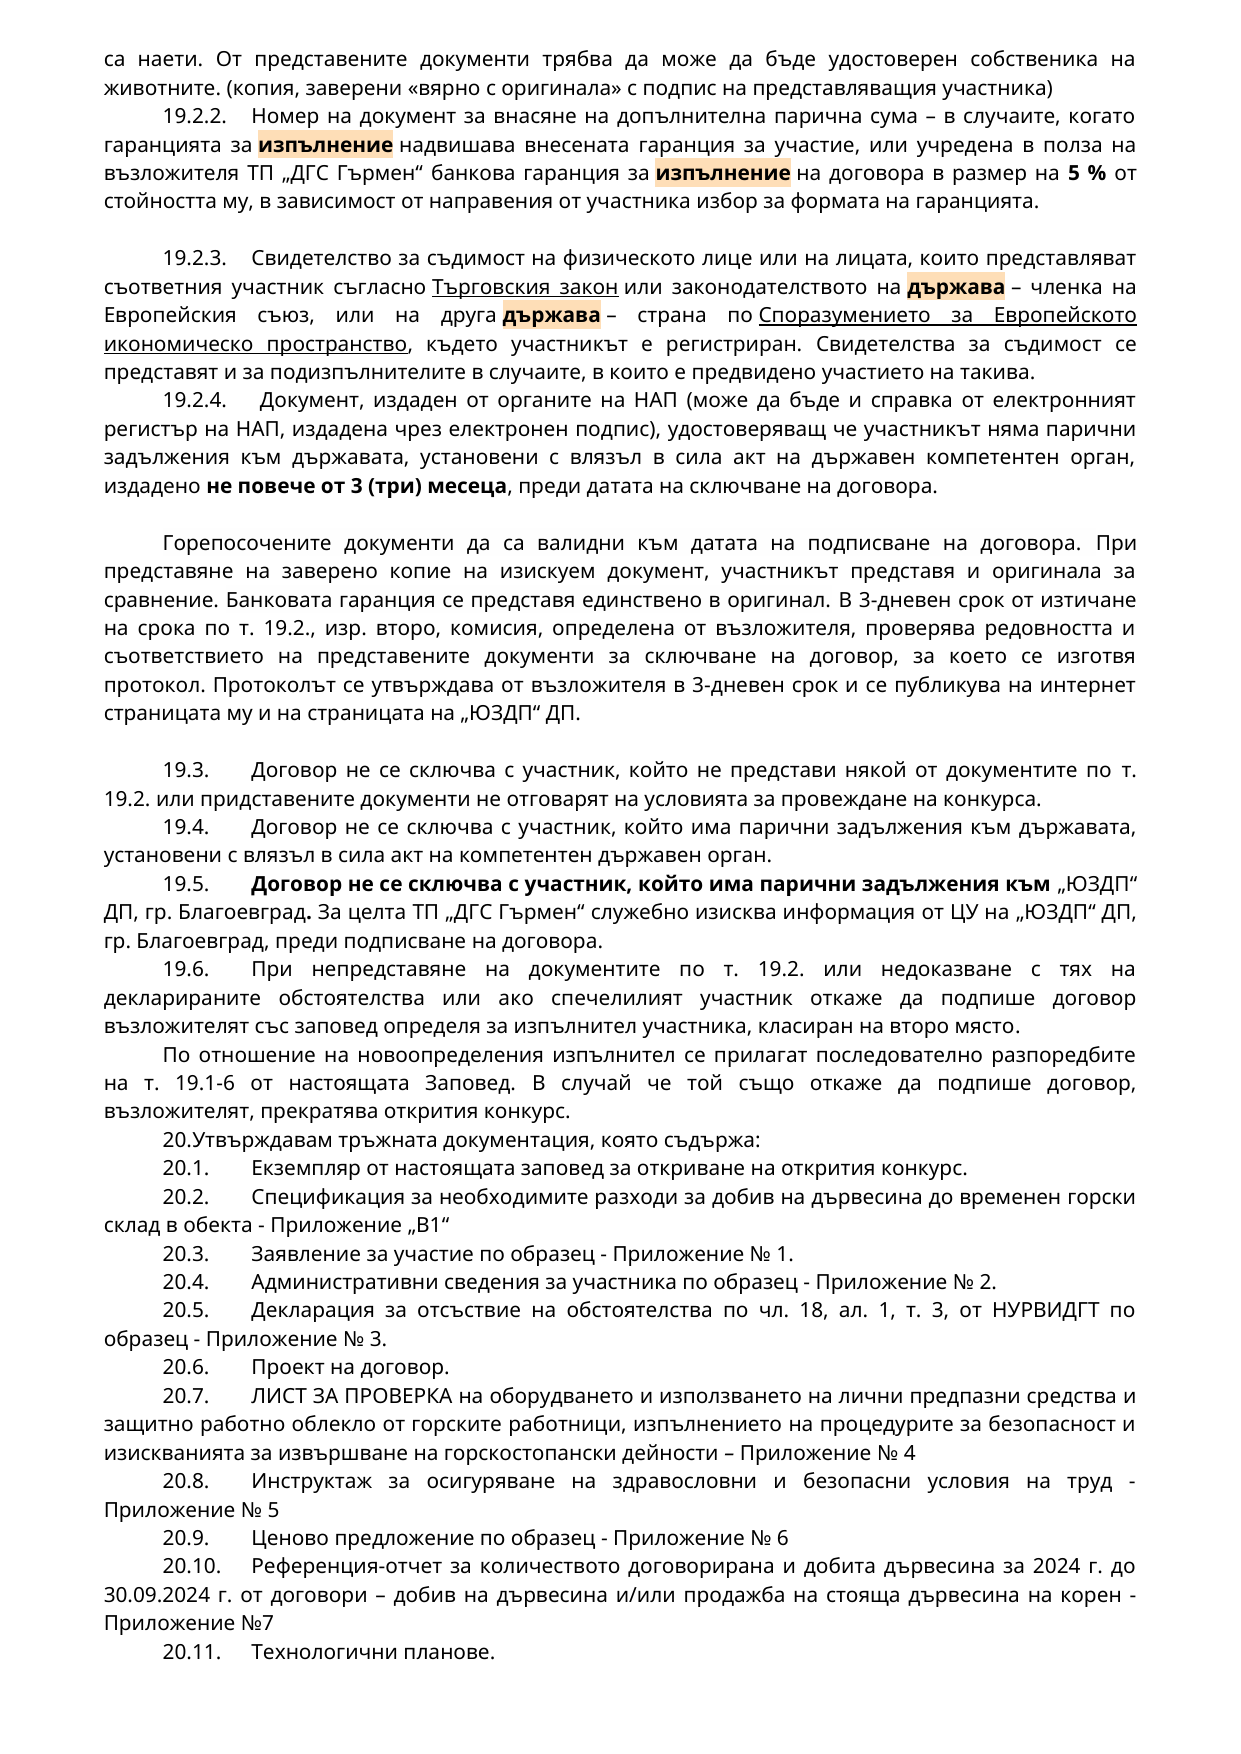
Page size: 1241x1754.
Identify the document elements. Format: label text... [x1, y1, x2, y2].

list 19.2.3. Свидетелство за съдимост на физическото лице или на лицата, които представляват съответния участник съгласно Търговския закон или законодателството на държава – членка на Европейския съюз, или на друга държава – страна по Споразумението за Европейското икономическо пространство, където участникът е регистриран. Свидетелства за съдимост се представят и за подизпълнителите в случаите, в които е предвидено участието на такива. [103, 243, 1137, 386]
list 19.2.2. Номер на документ за внасяне на допълнителна парична сума – в случаите, когато гаранцията за изпълнение надвишава внесената гаранция за участие, или учредена в полза на възложителя ТП „ДГС Гърмен“ банкова гаранция за изпълнение на договора в размер на 5 % от стойността му, в зависимост от направения от участника избор за формата на гаранцията. [103, 101, 1137, 215]
list Административни сведения за участника по образец - Приложение № 2. [103, 1267, 1137, 1296]
list По отношение на новоопределения изпълнител се прилагат последователно разпоредбите на т. 19.1-6 от настоящата Заповед. В случай че той също откаже да подпише договор, възложителят, прекратява открития конкурс. [103, 1040, 1137, 1125]
list При непредставяне на документите по т. 19.2. или недоказване с тях на декларираните обстоятелства или ако спечелилият участник откаже да подпише договор възложителят със заповед определя за изпълнител участника, класиран на второ място. [103, 954, 1137, 1040]
list Инструктаж за осигуряване на здравословни и безопасни условия на труд - Приложение № 5 [103, 1466, 1137, 1523]
list Референция-отчет за количеството договорирана и добита дървесина за 2024 г. до 30.09.2024 г. от договори – добив на дървесина и/или продажба на стояща дървесина на корен - Приложение №7 [103, 1552, 1137, 1637]
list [103, 44, 1137, 101]
list Проект на договор. [103, 1352, 1137, 1381]
list Спецификация за необходимите разходи за добив на дървесина до временен горски склад в обекта - Приложение „В1“ [103, 1182, 1137, 1239]
list Договор не се сключва с участник, който има парични задължения към „ЮЗДП“ ДП, гр. Благоевград. За целта ТП „ДГС Гърмен“ служебно изисква информация от ЦУ на „ЮЗДП“ ДП, гр. Благоевград, преди подписване на договора. [103, 869, 1137, 954]
list Технологични планове. [103, 1637, 1137, 1665]
list Утвърждавам тръжната документация, която съдържа: [103, 1125, 1137, 1153]
list ЛИСТ ЗА ПРОВЕРКА на оборудването и използването на лични предпазни средства и защитно работно облекло от горските работници, изпълнението на процедурите за безопасност и изискванията за извършване на горскостопански дейности – Приложение № 4 [103, 1381, 1137, 1466]
list Екземпляр от настоящата заповед за откриване на открития конкурс. [103, 1153, 1137, 1182]
list Декларация за отсъствие на обстоятелства по чл. 18, ал. 1, т. 3, от НУРВИДГТ по образец - Приложение № 3. [103, 1296, 1137, 1352]
list Ценово предложение по образец - Приложение № 6 [103, 1523, 1137, 1552]
list 19.2.4. Документ, издаден от органите на НАП (може да бъде и справка от електронният регистър на НАП, издадена чрез електронен подпис), удостоверяващ че участникът няма парични задължения към държавата, установени с влязъл в сила акт на държавен компетентен орган, издадено не повече от 3 (три) месеца, преди датата на сключване на договора. [103, 386, 1137, 499]
list Договор не се сключва с участник, който има парични задължения към държавата, установени с влязъл в сила акт на компетентен държавен орган. [103, 812, 1137, 869]
list Заявление за участие по образец - Приложение № 1. [103, 1239, 1137, 1267]
list Горепосочените документи да са валидни към датата на подписване на договора. При представяне на заверено копие на изискуем документ, участникът представя и оригинала за сравнение. Банковата гаранция се представя единствено в оригинал. В 3-дневен срок от изтичане на срока по т. 19.2., изр. второ, комисия, определена от възложителя, проверява редовността и съответствието на представените документи за сключване на договор, за което се изготвя протокол. Протоколът се утвърждава от възложителя в 3-дневен срок и се публикува на интернет страницата му и на страницата на „ЮЗДП“ ДП. [103, 528, 1137, 727]
list Договор не се сключва с участник, който не представи някой от документите по т. 19.2. или придставените документи не отговарят на условията за провеждане на конкурса. [103, 755, 1137, 812]
